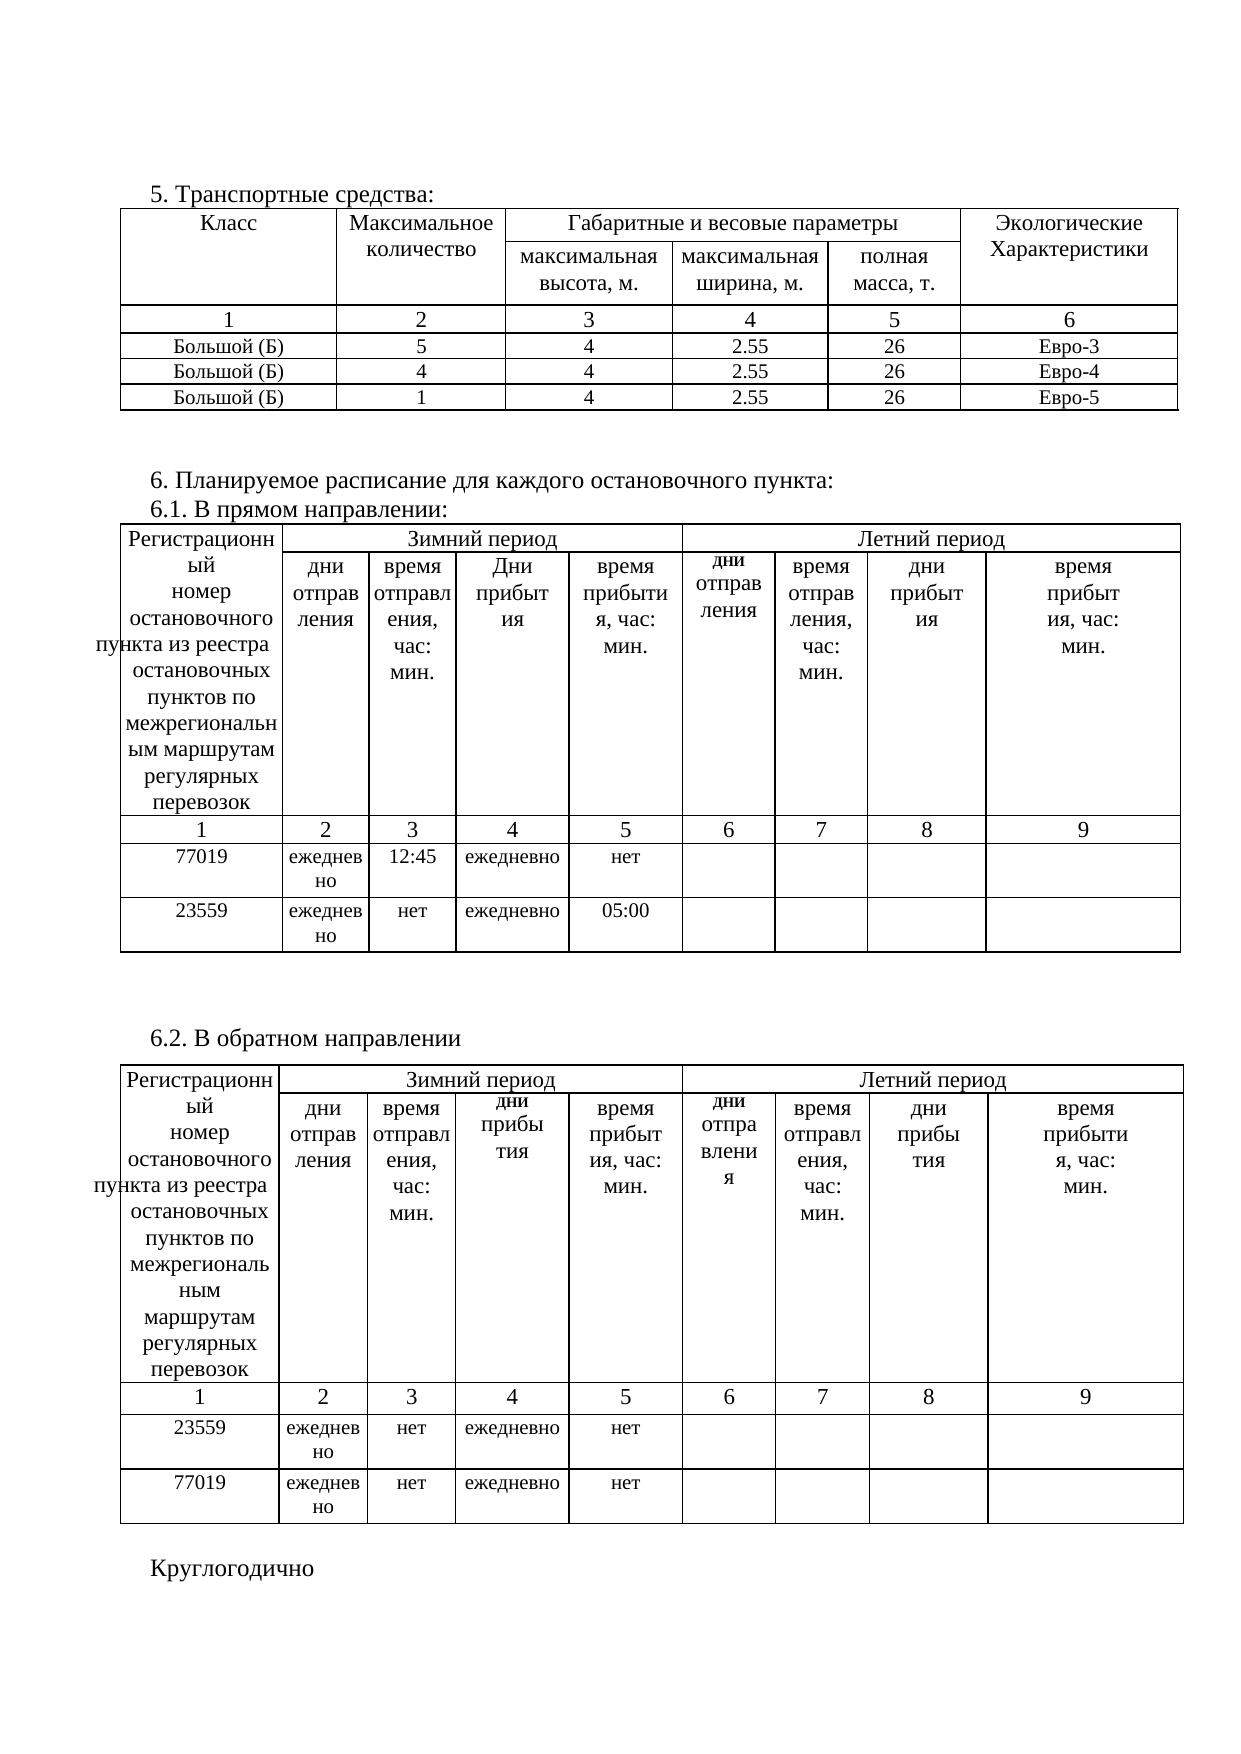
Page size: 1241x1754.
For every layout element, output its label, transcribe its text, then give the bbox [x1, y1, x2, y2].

text Круглогодично [150, 1553, 1090, 1582]
table_cell Евро-5 [961, 385, 1177, 409]
table_cell 1 [121, 306, 336, 332]
table_cell 5 [570, 1383, 682, 1414]
table_cell [870, 1415, 987, 1468]
table_header Класс [121, 209, 336, 304]
table_header Регистрационный номер остановочного пункта из реестра остановочных пунктов по межрегиональным маршрутам регулярных перевозок [121, 525, 282, 814]
table_cell ежедневно [457, 898, 568, 951]
table_cell дни прибы тия [870, 1094, 987, 1382]
table_cell ежедневно [280, 1415, 367, 1468]
table_header Зимний период [283, 525, 682, 551]
table_cell 8 [868, 816, 985, 842]
table_cell ежедневно [456, 1415, 568, 1468]
table_cell 23559 [121, 898, 282, 951]
table_cell 2 [337, 306, 505, 332]
table_cell 3 [368, 1383, 455, 1414]
table_cell [776, 898, 867, 951]
table_cell [870, 1470, 987, 1522]
table_cell [776, 844, 867, 897]
table_cell 4 [506, 334, 672, 358]
text 5. Транспортные средства: [150, 179, 1090, 207]
table_cell Большой (Б) [121, 334, 336, 358]
table_header Экологические Характеристики [961, 209, 1177, 304]
table_cell время прибыт ия, час: мин. [987, 553, 1180, 814]
table_cell 26 [829, 359, 960, 383]
table_header Зимний период [280, 1066, 682, 1092]
table_cell 12:45 [370, 844, 455, 897]
text 6.2. В обратном направлении [150, 1023, 1090, 1052]
table_cell Евро-3 [961, 334, 1177, 358]
table_cell время прибыти я, час: мин. [570, 553, 682, 814]
table_cell [683, 844, 774, 897]
table_cell 2.55 [673, 385, 827, 409]
table_cell 6 [961, 306, 1177, 332]
table_cell [989, 1470, 1183, 1522]
table_header Летний период [683, 525, 1180, 551]
table_cell [683, 1470, 775, 1522]
table_cell ежедневно [283, 844, 368, 897]
table_cell 3 [506, 306, 672, 332]
table_cell 7 [776, 1383, 869, 1414]
table_cell [776, 1415, 869, 1468]
table_cell Дни прибыт ия [457, 553, 568, 814]
table_cell ежедневно [280, 1470, 367, 1522]
table_cell нет [368, 1470, 455, 1522]
table_cell [868, 844, 985, 897]
table_cell время отправл ения, час: мин. [776, 1094, 869, 1382]
table_cell 8 [870, 1383, 987, 1414]
table_cell нет [370, 898, 455, 951]
table_cell 4 [457, 816, 568, 842]
table_cell 4 [506, 359, 672, 383]
table_cell 05:00 [570, 898, 682, 951]
table_cell 6 [683, 816, 774, 842]
text 6.1. В прямом направлении: [150, 494, 1090, 523]
table_cell 2.55 [673, 359, 827, 383]
table_cell 2 [280, 1383, 367, 1414]
table_cell Евро-4 [961, 359, 1177, 383]
table_cell [989, 1415, 1183, 1468]
table_cell дни прибыт ия [868, 553, 985, 814]
table_cell максимальная высота, м. [506, 242, 672, 304]
table_cell 77019 [121, 844, 282, 897]
table_cell время отправл ения, час: мин. [368, 1094, 455, 1382]
table_cell Большой (Б) [121, 385, 336, 409]
table_cell время отправ ления, час: мин. [776, 553, 867, 814]
table_cell 7 [776, 816, 867, 842]
table_cell 9 [987, 816, 1180, 842]
table_cell 2 [283, 816, 368, 842]
table_cell ежедневно [456, 1470, 568, 1522]
table_cell дни отправ ления [280, 1094, 367, 1382]
table_cell [683, 898, 774, 951]
table_cell время прибыт ия, час: мин. [570, 1094, 682, 1382]
table_cell нет [570, 844, 682, 897]
table_cell 4 [673, 306, 827, 332]
table_header Габаритные и весовые параметры [506, 209, 960, 241]
table_cell нет [368, 1415, 455, 1468]
table_cell [868, 898, 985, 951]
table_cell 1 [337, 385, 505, 409]
table_header Летний период [683, 1066, 1183, 1092]
table_cell 1 [121, 816, 282, 842]
table_cell [987, 898, 1180, 951]
table_cell Большой (Б) [121, 359, 336, 383]
table_cell [683, 1415, 775, 1468]
table_cell 4 [337, 359, 505, 383]
table_cell 23559 [121, 1415, 278, 1468]
table_cell 3 [370, 816, 455, 842]
table_cell 4 [506, 385, 672, 409]
table_cell 6 [683, 1383, 775, 1414]
table_cell ДНИ отправ ления [683, 553, 774, 814]
table_cell нет [570, 1415, 682, 1468]
table_cell [776, 1470, 869, 1522]
table_cell 26 [829, 334, 960, 358]
table_cell ДНИ прибы тия [456, 1094, 568, 1382]
table_header Максимальное количество [337, 209, 505, 304]
table_cell нет [570, 1470, 682, 1522]
table_cell максимальная ширина, м. [673, 242, 827, 304]
table_cell ежедневно [283, 898, 368, 951]
table_cell ежедневно [457, 844, 568, 897]
table_cell [987, 844, 1180, 897]
table_cell 5 [337, 334, 505, 358]
text 6. Планируемое расписание для каждого остановочного пункта: [150, 466, 1090, 494]
table_cell полная масса, т. [829, 242, 960, 304]
table_cell 5 [829, 306, 960, 332]
table_cell 1 [121, 1383, 278, 1414]
table_cell дни отправ ления [283, 553, 368, 814]
table_cell время отправл ения, час: мин. [370, 553, 455, 814]
table_cell 26 [829, 385, 960, 409]
table_cell ДНИ отпра влени я [683, 1094, 775, 1382]
table_cell 77019 [121, 1470, 278, 1522]
table_cell 9 [989, 1383, 1183, 1414]
table_cell 4 [456, 1383, 568, 1414]
table_cell 5 [570, 816, 682, 842]
table_cell время прибыти я, час: мин. [989, 1094, 1183, 1382]
table_cell 2.55 [673, 334, 827, 358]
table_header Регистрационный номер остановочного пункта из реестра остановочных пунктов по межрегиональным маршрутам регулярных перевозок [121, 1066, 278, 1382]
